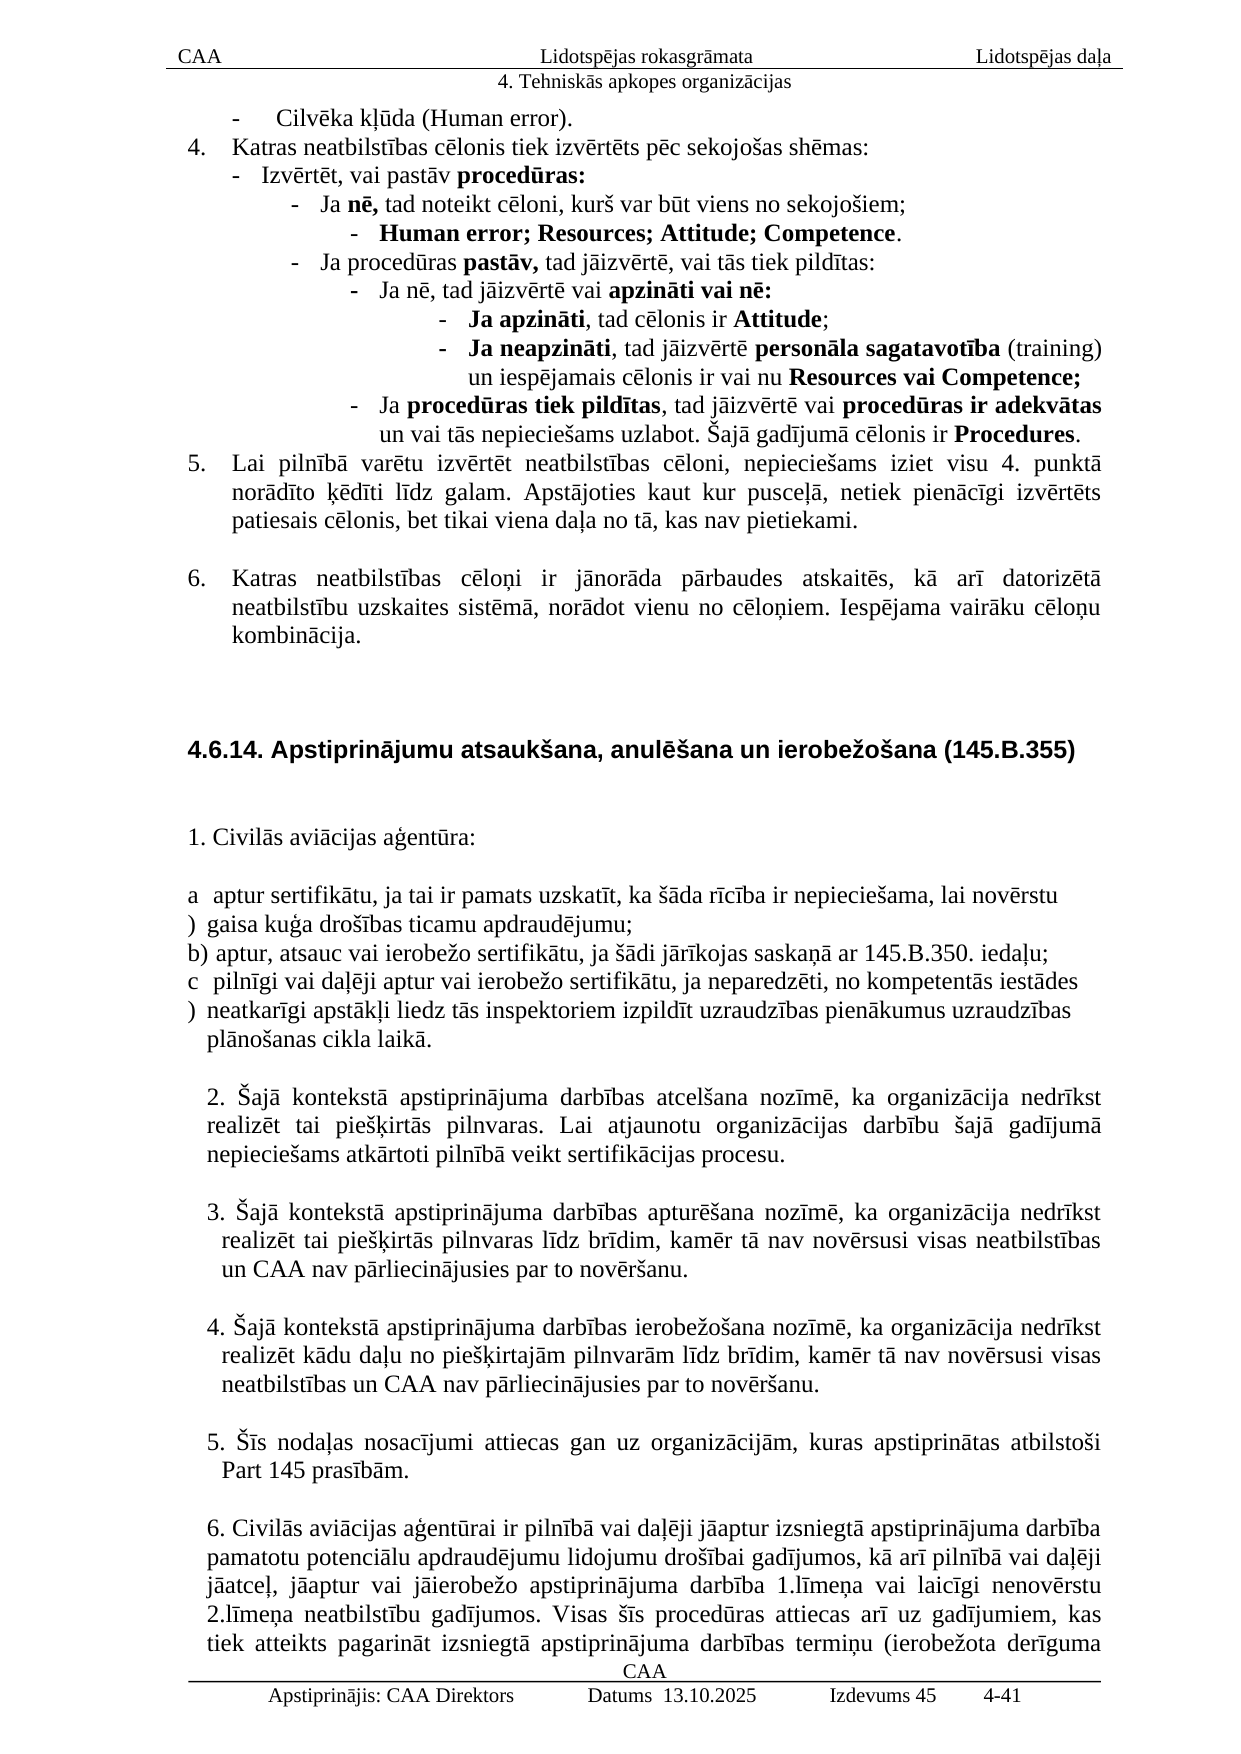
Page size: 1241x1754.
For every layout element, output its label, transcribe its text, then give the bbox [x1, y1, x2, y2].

list Ja nē, tad noteikt cēloni, kurš var būt viens no sekojošiem; [291, 189, 1102, 218]
list Lai pilnībā varētu izvērtēt neatbilstības cēloni, nepieciešams iziet visu 4. punktā norādīto ķēdīti līdz galam. Apstājoties kaut kur pusceļā, netiek pienācīgi izvērtēts patiesais cēlonis, bet tikai viena daļa no tā, kas nav pietiekami. [187, 448, 1102, 534]
table_header b) [187, 938, 209, 966]
list Izvērtēt, vai pastāv procedūras: [232, 161, 1102, 189]
text 1. Civilās aviācijas aģentūra: [187, 822, 1102, 851]
list Ja nē, tad jāizvērtē vai apzināti vai nē: [350, 276, 1102, 304]
list Katras neatbilstības cēloņi ir jānorāda pārbaudes atskaitēs, kā arī datorizētā neatbilstību uzskaites sistēmā, norādot vienu no cēloņiem. Iespējama vairāku cēloņu kombinācija. [187, 563, 1102, 649]
list Ja procedūras tiek pildītas, tad jāizvērtē vai procedūras ir adekvātas un vai tās nepieciešams uzlabot. Šajā gadījumā cēlonis ir Procedures. [350, 391, 1102, 448]
text 4.6.14. Apstiprinājumu atsaukšana, anulēšana un ierobežošana (145.B.355) [187, 736, 1102, 764]
list Ja neapzināti, tad jāizvērtē personāla sagatavotība (training) un iespējamais cēlonis ir vai nu Resources vai Competence; [438, 333, 1102, 391]
table_header aptur, atsauc vai ierobežo sertifikātu, ja šādi jārīkojas saskaņā ar 145.B.350. iedaļu; [209, 938, 1102, 966]
list Cilvēka kļūda (Human error). [232, 103, 1102, 132]
list Ja apzināti, tad cēlonis ir Attitude; [438, 304, 1102, 333]
list Katras neatbilstības cēlonis tiek izvērtēts pēc sekojošas shēmas: [187, 132, 1102, 161]
list Human error; Resources; Attitude; Competence. [350, 218, 1102, 247]
table_header aptur sertifikātu, ja tai ir pamats uzskatīt, ka šāda rīcība ir nepieciešama, lai novērstu gaisa kuģa drošības ticamu apdraudējumu; [207, 880, 1102, 938]
table_header c) [187, 966, 207, 1657]
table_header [207, 966, 1102, 1657]
table_header a) [187, 880, 207, 938]
list Ja procedūras pastāv, tad jāizvērtē, vai tās tiek pildītas: [291, 247, 1102, 276]
